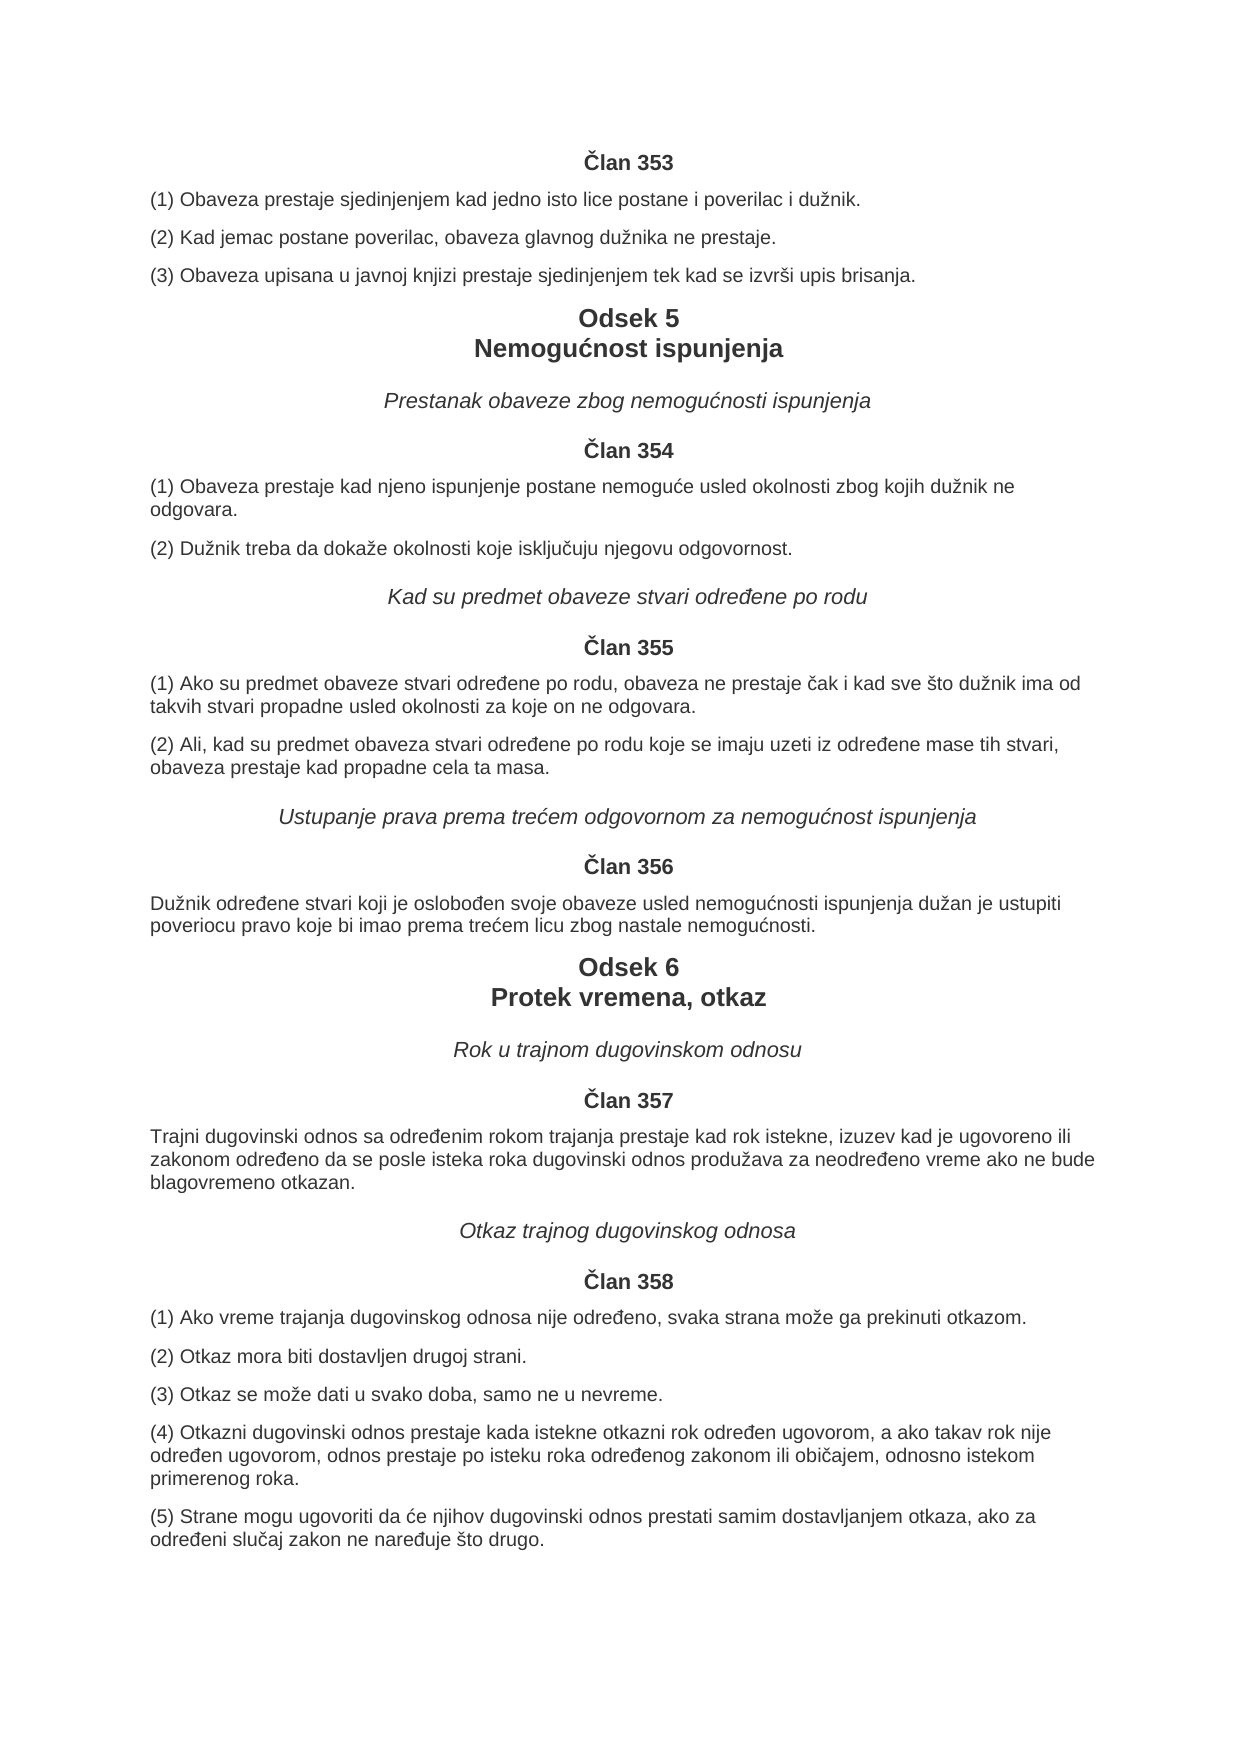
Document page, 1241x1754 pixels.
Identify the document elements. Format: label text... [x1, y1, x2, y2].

text Član 358 [150, 1268, 1107, 1294]
text (1) Ako vreme trajanja dugovinskog odnosa nije određeno, svaka strana može ga prekinuti otkazom. [150, 1306, 1107, 1329]
text Nemogućnost ispunjenja [150, 333, 1107, 362]
text Član 355 [150, 634, 1107, 659]
text Protek vremena, otkaz [150, 982, 1107, 1012]
text (5) Strane mogu ugovoriti da će njihov dugovinski odnos prestati samim dostavljanjem otkaza, ako za određeni slučaj zakon ne naređuje što drugo. [150, 1505, 1107, 1550]
text Odsek 6 [150, 952, 1107, 982]
text (2) Otkaz mora biti dostavljen drugoj strani. [150, 1344, 1107, 1367]
text (3) Obaveza upisana u javnoj knjizi prestaje sjedinjenjem tek kad se izvrši upis brisanja. [150, 264, 1107, 287]
text Otkaz trajnog dugovinskog odnosa [150, 1218, 1107, 1243]
text Član 353 [150, 150, 1107, 175]
text (3) Otkaz se može dati u svako doba, samo ne u nevreme. [150, 1383, 1107, 1406]
text Prestanak obaveze zbog nemogućnosti ispunjenja [150, 387, 1107, 413]
text (2) Ali, kad su predmet obaveza stvari određene po rodu koje se imaju uzeti iz određene mase tih stvari, obaveza prestaje kad propadne cela ta masa. [150, 733, 1107, 778]
text (1) Obaveza prestaje sjedinjenjem kad jedno isto lice postane i poverilac i dužnik. [150, 188, 1107, 210]
text (4) Otkazni dugovinski odnos prestaje kada istekne otkazni rok određen ugovorom, a ako takav rok nije određen ugovorom, odnos prestaje po isteku roka određenog zakonom ili običajem, odnosno istekom primerenog roka. [150, 1421, 1107, 1489]
text (1) Ako su predmet obaveze stvari određene po rodu, obaveza ne prestaje čak i kad sve što dužnik ima od takvih stvari propadne usled okolnosti za koje on ne odgovara. [150, 672, 1107, 717]
text Član 356 [150, 854, 1107, 879]
text (2) Dužnik treba da dokaže okolnosti koje isključuju njegovu odgovornost. [150, 536, 1107, 559]
text Trajni dugovinski odnos sa određenim rokom trajanja prestaje kad rok istekne, izuzev kad je ugovoreno ili zakonom određeno da se posle isteka roka dugovinski odnos produžava za neodređeno vreme ako ne bude blagovremeno otkazan. [150, 1125, 1107, 1193]
text Dužnik određene stvari koji je oslobođen svoje obaveze usled nemogućnosti ispunjenja dužan je ustupiti poveriocu pravo koje bi imao prema trećem licu zbog nastale nemogućnosti. [150, 891, 1107, 937]
text Kad su predmet obaveze stvari određene po rodu [150, 584, 1107, 609]
text Član 357 [150, 1087, 1107, 1113]
text Ustupanje prava prema trećem odgovornom za nemogućnost ispunjenja [150, 803, 1107, 829]
text Odsek 5 [150, 303, 1107, 333]
text (1) Obaveza prestaje kad njeno ispunjenje postane nemoguće usled okolnosti zbog kojih dužnik ne odgovara. [150, 475, 1107, 521]
text Rok u trajnom dugovinskom odnosu [150, 1037, 1107, 1062]
text Član 354 [150, 438, 1107, 463]
text (2) Kad jemac postane poverilac, obaveza glavnog dužnika ne prestaje. [150, 226, 1107, 249]
